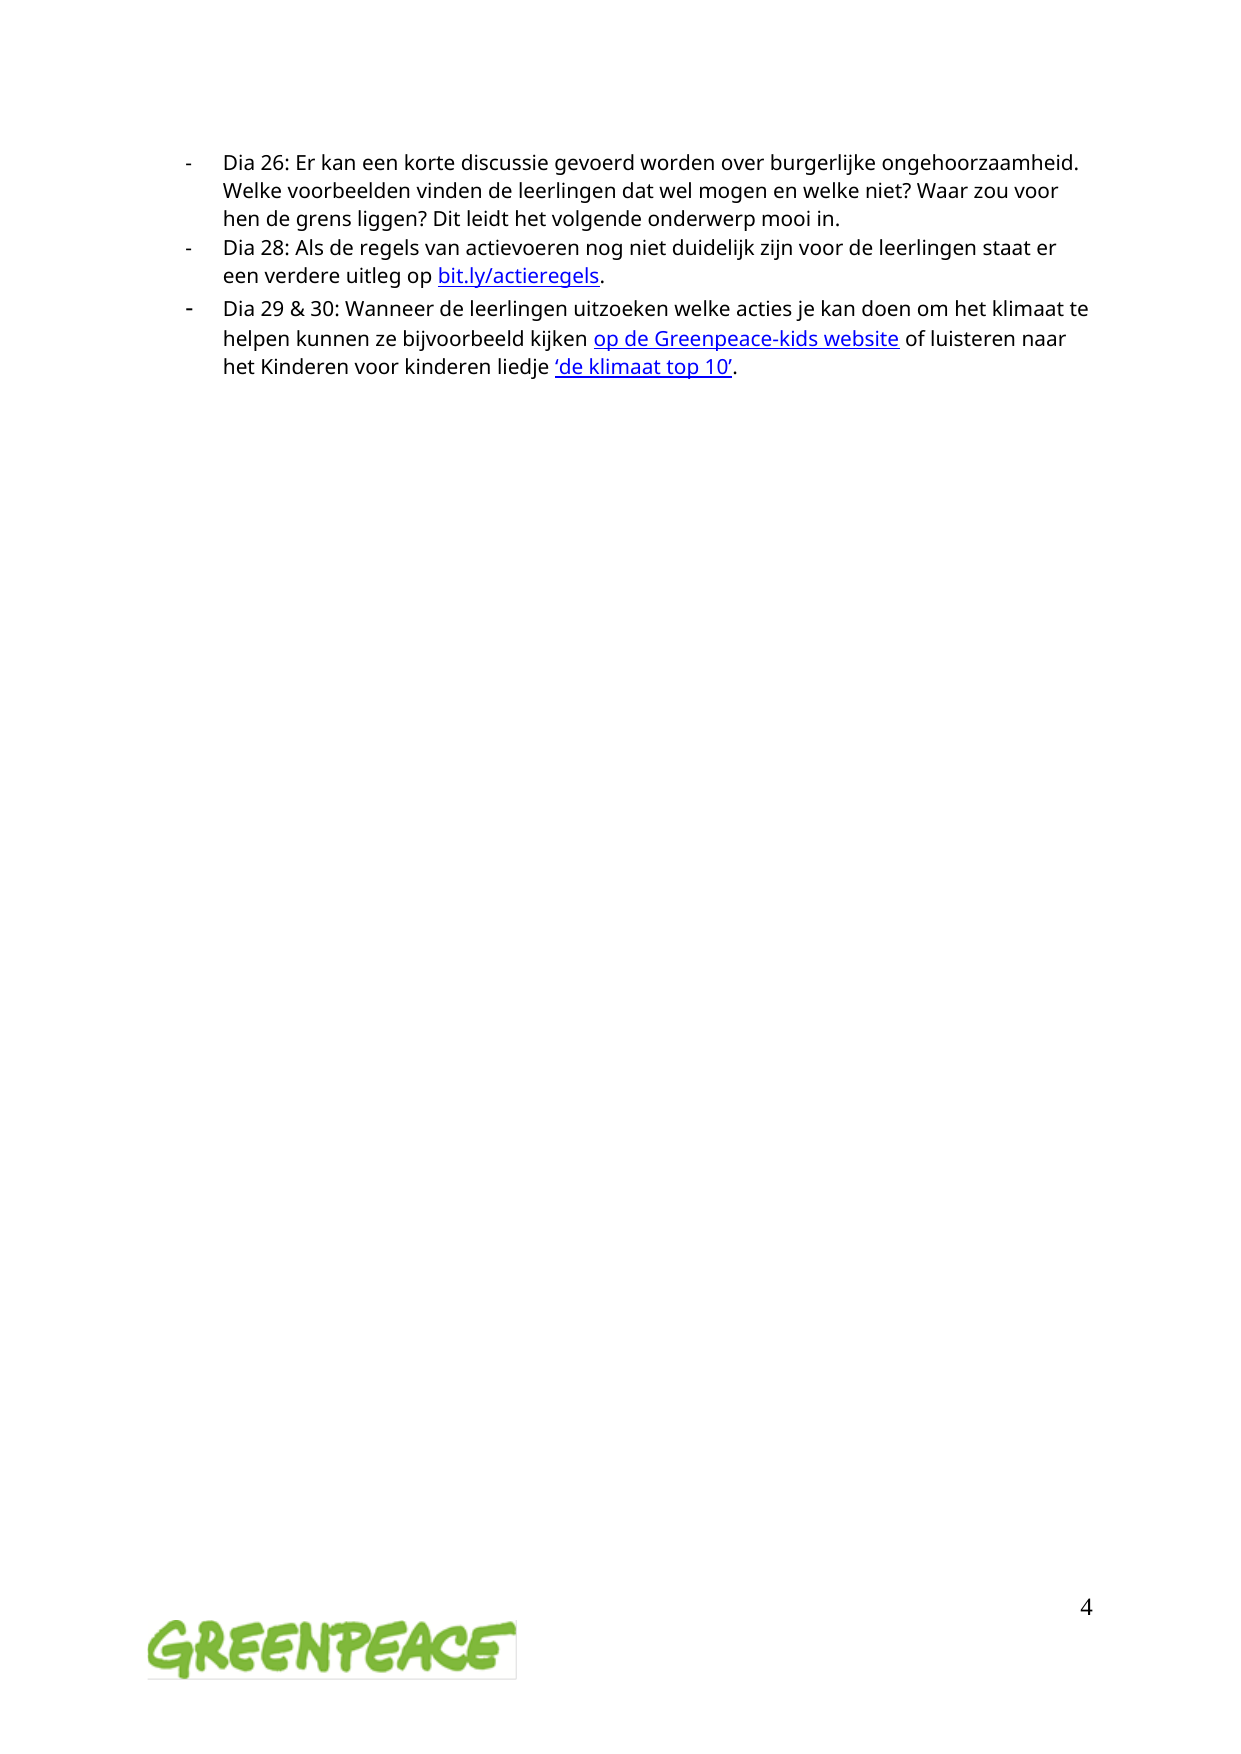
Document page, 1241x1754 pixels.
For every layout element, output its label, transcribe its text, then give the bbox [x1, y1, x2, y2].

list Dia 29 & 30: Wanneer de leerlingen uitzoeken welke acties je kan doen om het klimaat te helpen kunnen ze bijvoorbeeld kijken op de Greenpeace-kids website of luisteren naar het Kinderen voor kinderen liedje ‘de klimaat top 10’. [185, 290, 1093, 381]
list Dia 28: Als de regels van actievoeren nog niet duidelijk zijn voor de leerlingen staat er een verdere uitleg op bit.ly/actieregels. [185, 233, 1093, 290]
picture [147, 1620, 518, 1681]
list Dia 26: Er kan een korte discussie gevoerd worden over burgerlijke ongehoorzaamheid. Welke voorbeelden vinden de leerlingen dat wel mogen en welke niet? Waar zou voor hen de grens liggen? Dit leidt het volgende onderwerp mooi in. [185, 148, 1093, 233]
